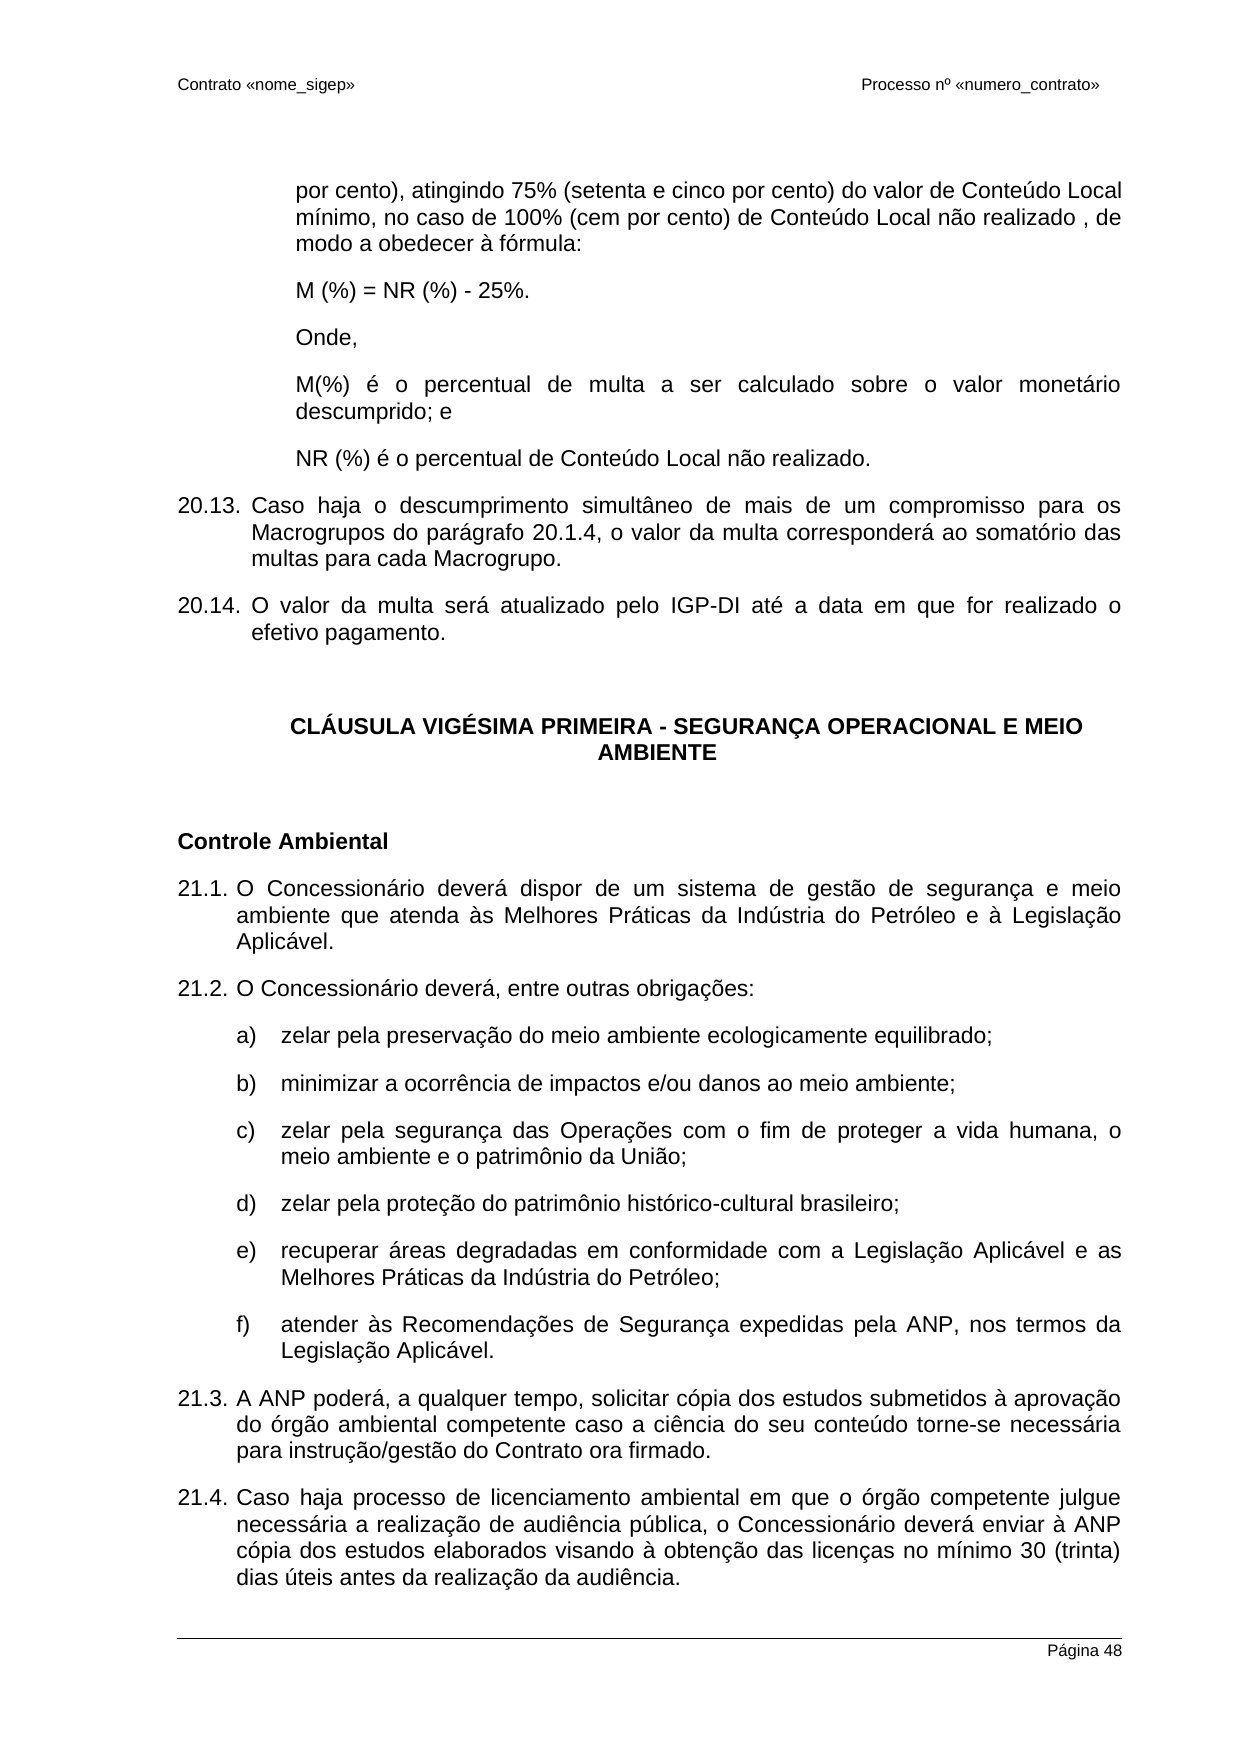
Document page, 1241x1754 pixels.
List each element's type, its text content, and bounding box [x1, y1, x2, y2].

list zelar pela segurança das Operações com o fim de proteger a vida humana, o meio ambiente e o patrimônio da União; [236, 1117, 1122, 1169]
text O Concessionário deverá, entre outras obrigações: [177, 975, 1122, 1001]
text CLÁUSULA VIGÉSIMA PRIMEIRA - SEGURANÇA OPERACIONAL E MEIO AMBIENTE [177, 713, 1122, 766]
list atender às Recomendações de Segurança expedidas pela ANP, nos termos da Legislação Aplicável. [236, 1311, 1122, 1364]
text Caso haja o descumprimento simultâneo de mais de um compromisso para os Macrogrupos do parágrafo 20.1.4, o valor da multa corresponderá ao somatório das multas para cada Macrogrupo. [177, 492, 1122, 571]
text Controle Ambiental [177, 828, 1122, 854]
text A ANP poderá, a qualquer tempo, solicitar cópia dos estudos submetidos à aprovação do órgão ambiental competente caso a ciência do seu conteúdo torne-se necessária para instrução/gestão do Contrato ora firmado. [177, 1384, 1122, 1463]
list minimizar a ocorrência de impactos e/ou danos ao meio ambiente; [236, 1069, 1122, 1096]
text M(%) é o percentual de multa a ser calculado sobre o valor monetário descumprido; e [295, 371, 1122, 424]
text Onde, [295, 324, 1122, 351]
list recuperar áreas degradadas em conformidade com a Legislação Aplicável e as Melhores Práticas da Indústria do Petróleo; [236, 1237, 1122, 1290]
text Caso haja processo de licenciamento ambiental em que o órgão competente julgue necessária a realização de audiência pública, o Concessionário deverá enviar à ANP cópia dos estudos elaborados visando à obtenção das licenças no mínimo 30 (trinta) dias úteis antes da realização da audiência. [177, 1484, 1122, 1590]
list zelar pela preservação do meio ambiente ecologicamente equilibrado; [236, 1022, 1122, 1049]
text NR (%) é o percentual de Conteúdo Local não realizado. [295, 445, 1122, 471]
text O Concessionário deverá dispor de um sistema de gestão de segurança e meio ambiente que atenda às Melhores Práticas da Indústria do Petróleo e à Legislação Aplicável. [177, 875, 1122, 954]
text M (%) = NR (%) - 25%. [295, 277, 1122, 303]
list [251, 177, 1122, 256]
text O valor da multa será atualizado pelo IGP-DI até a data em que for realizado o efetivo pagamento. [177, 592, 1122, 645]
list zelar pela proteção do patrimônio histórico-cultural brasileiro; [236, 1190, 1122, 1217]
